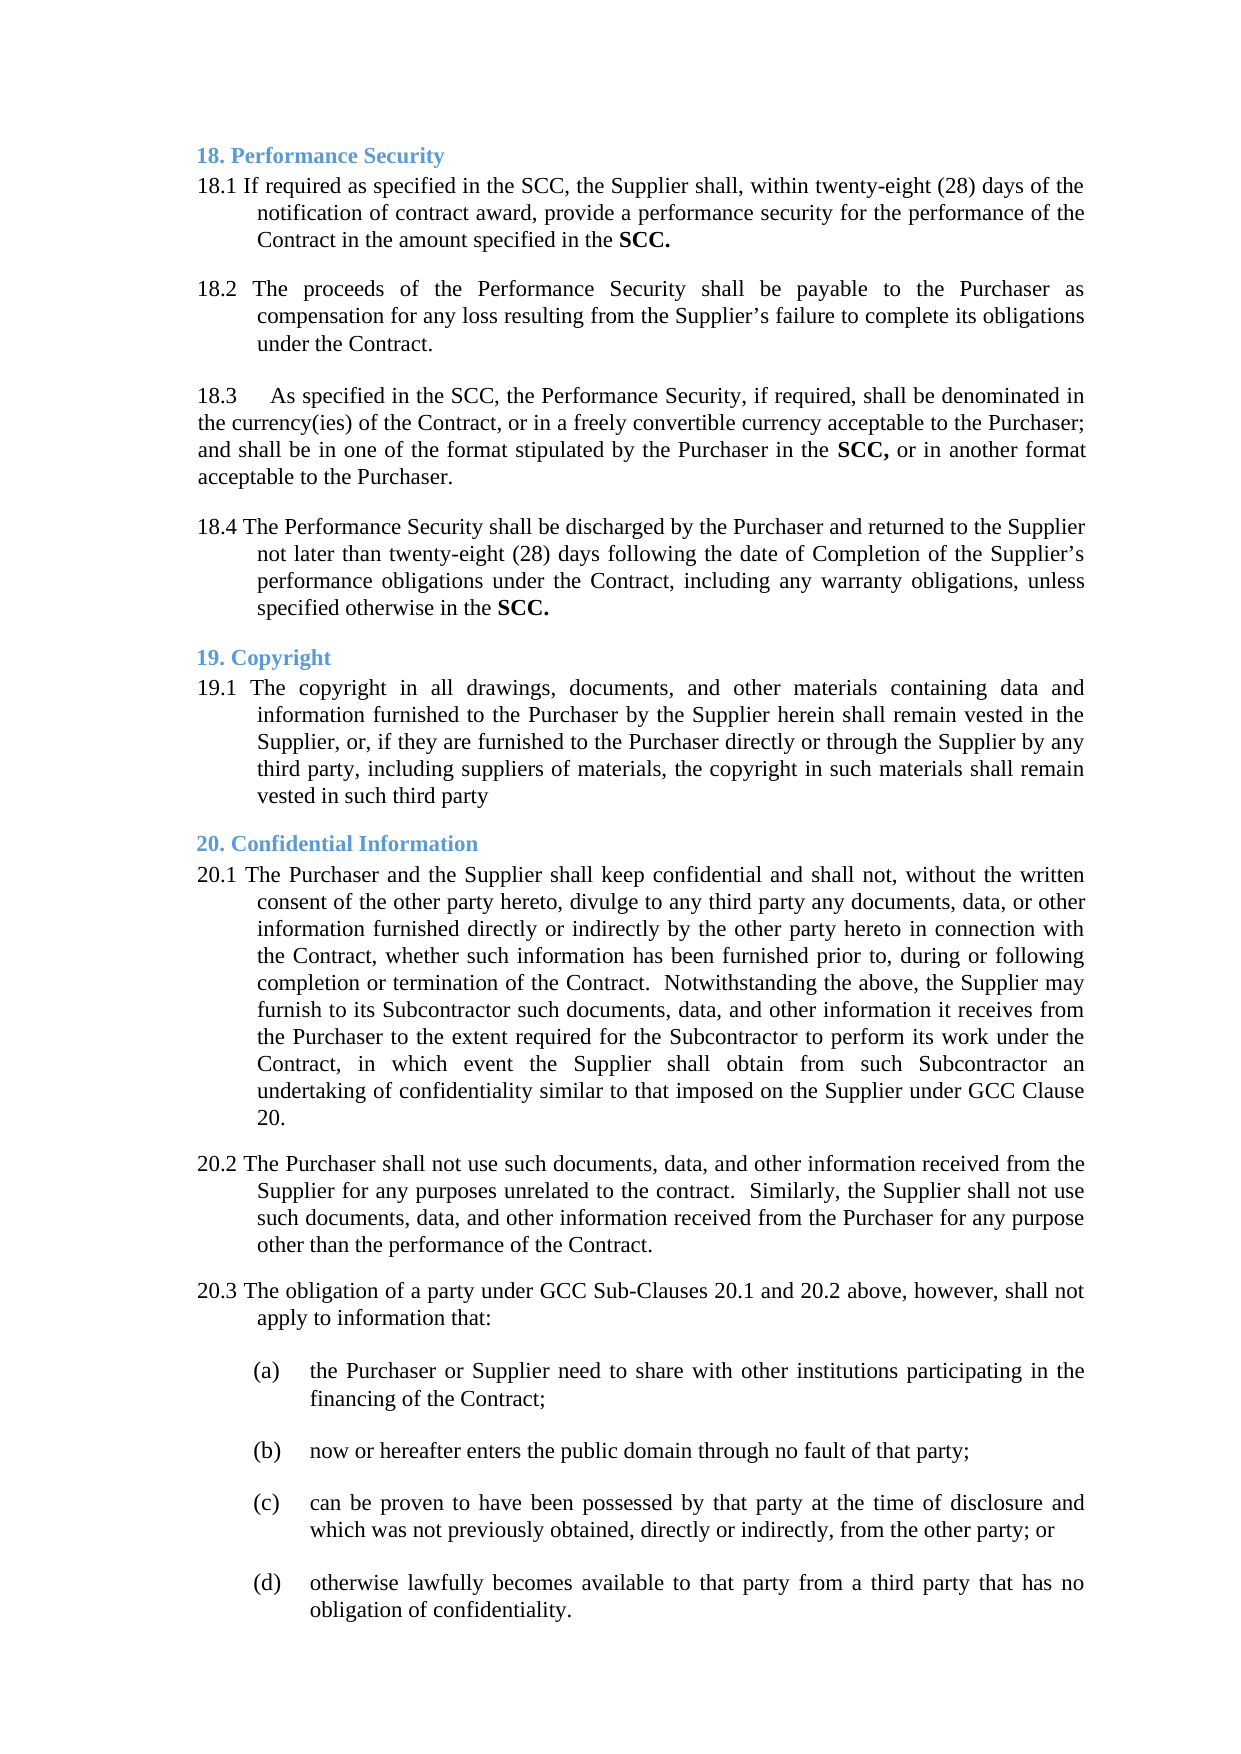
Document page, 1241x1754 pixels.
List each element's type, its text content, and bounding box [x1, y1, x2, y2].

text 19.1 The copyright in all drawings, documents, and other materials containing data and information furnished to the Purchaser by the Supplier herein shall remain vested in the Supplier, or, if they are furnished to the Purchaser directly or through the Supplier by any third party, including suppliers of materials, the copyright in such materials shall remain vested in such third party [197, 674, 1086, 809]
text 20.2 The Purchaser shall not use such documents, data, and other information received from the Supplier for any purposes unrelated to the contract. Similarly, the Supplier shall not use such documents, data, and other information received from the Purchaser for any purpose other than the performance of the Contract. [197, 1150, 1086, 1258]
text 20.3 The obligation of a party under GCC Sub-Clauses 20.1 and 20.2 above, however, shall not apply to information that: [197, 1277, 1086, 1331]
list the Purchaser or Supplier need to share with other institutions participating in the financing of the Contract; [253, 1356, 1086, 1411]
list otherwise lawfully becomes available to that party from a third party that has no obligation of confidentiality. [253, 1568, 1086, 1623]
text 18.4 The Performance Security shall be discharged by the Purchaser and returned to the Supplier not later than twenty-eight (28) days following the date of Completion of the Supplier’s performance obligations under the Contract, including any warranty obligations, unless specified otherwise in the SCC. [197, 513, 1086, 620]
subtitle 18. Performance Security [196, 142, 1086, 168]
text 18.1 If required as specified in the SCC, the Supplier shall, within twenty-eight (28) days of the notification of contract award, provide a performance security for the performance of the Contract in the amount specified in the SCC. [197, 172, 1086, 252]
text 20.1 The Purchaser and the Supplier shall keep confidential and shall not, without the written consent of the other party hereto, divulge to any third party any documents, data, or other information furnished directly or indirectly by the other party hereto in connection with the Contract, whether such information has been furnished prior to, during or following completion or termination of the Contract. Notwithstanding the above, the Supplier may furnish to its Subcontractor such documents, data, and other information it receives from the Purchaser to the extent required for the Subcontractor to perform its work under the Contract, in which event the Supplier shall obtain from such Subcontractor an undertaking of confidentiality similar to that imposed on the Supplier under GCC Clause 20. [197, 861, 1086, 1131]
text 18.2 The proceeds of the Performance Security shall be payable to the Purchaser as compensation for any loss resulting from the Supplier’s failure to complete its obligations under the Contract. [197, 276, 1086, 356]
text 18.3 As specified in the SCC, the Performance Security, if required, shall be denominated in the currency(ies) of the Contract, or in a freely convertible currency acceptable to the Purchaser; and shall be in one of the format stipulated by the Purchaser in the SCC, or in another format acceptable to the Purchaser. [197, 382, 1086, 490]
list now or hereafter enters the public domain through no fault of that party; [253, 1437, 1086, 1464]
subtitle 20. Confidential Information [196, 830, 1086, 857]
subtitle 19. Copyright [196, 644, 1086, 670]
list can be proven to have been possessed by that party at the time of disclosure and which was not previously obtained, directly or indirectly, from the other party; or [253, 1488, 1086, 1542]
